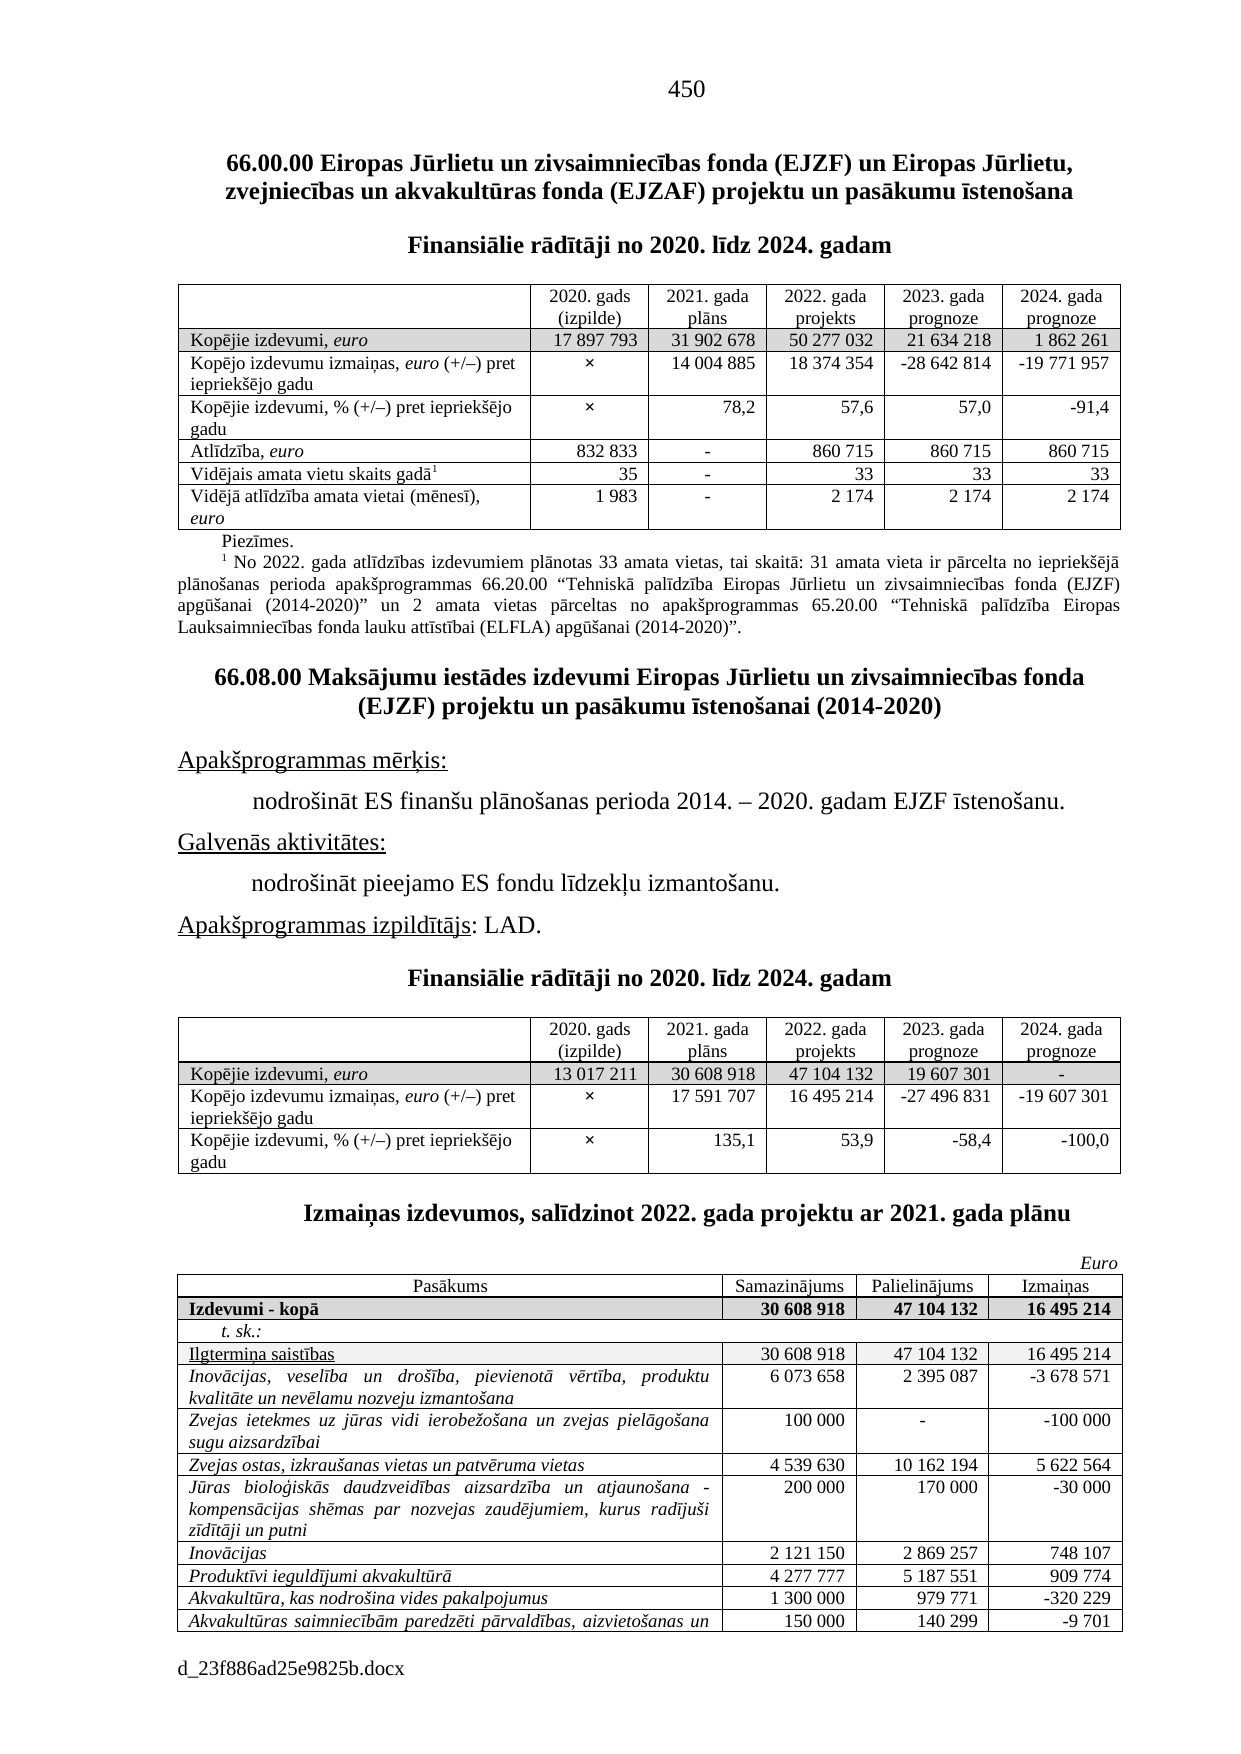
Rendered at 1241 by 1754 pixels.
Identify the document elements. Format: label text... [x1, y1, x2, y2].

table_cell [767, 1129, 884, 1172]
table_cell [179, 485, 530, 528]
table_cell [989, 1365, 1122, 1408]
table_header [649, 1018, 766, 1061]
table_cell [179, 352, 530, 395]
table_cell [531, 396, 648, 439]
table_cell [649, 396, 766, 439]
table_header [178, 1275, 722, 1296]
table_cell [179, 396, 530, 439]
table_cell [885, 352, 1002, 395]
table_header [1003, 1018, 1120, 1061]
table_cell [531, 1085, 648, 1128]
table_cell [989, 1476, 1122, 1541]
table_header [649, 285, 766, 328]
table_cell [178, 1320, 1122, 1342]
text Euro [1002, 1252, 1122, 1274]
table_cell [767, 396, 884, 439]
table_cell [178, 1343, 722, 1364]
text Apakšprogrammas izpildītājs: LAD. [177, 910, 1122, 938]
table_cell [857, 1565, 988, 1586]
text 1 No 2022. gada atlīdzības izdevumiem plānotas 33 amata vietas, tai skaitā: 31 amata vieta ir pārcelta no iepriekšējā plānošanas perioda apakšprogrammas 66.20.00 “Tehniskā palīdzība Eiropas Jūrlietu un zivsaimniecības fonda (EJZF) apgūšanai (2014-2020)” un 2 amata vietas pārceltas no apakšprogrammas 65.20.00 “Tehniskā palīdzība Eiropas Lauksaimniecības fonda lauku attīstībai (ELFLA) apgūšanai (2014-2020)”. [177, 551, 1122, 637]
text 66.00.00 Eiropas Jūrlietu un zivsaimniecības fonda (EJZF) un Eiropas Jūrlietu, zvejniecības un akvakultūras fonda (EJZAF) projektu un pasākumu īstenošana [177, 148, 1122, 205]
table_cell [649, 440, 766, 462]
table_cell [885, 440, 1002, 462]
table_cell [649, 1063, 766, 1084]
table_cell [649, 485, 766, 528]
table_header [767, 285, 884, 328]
text Finansiālie rādītāji no 2020. līdz 2024. gadam [177, 230, 1122, 259]
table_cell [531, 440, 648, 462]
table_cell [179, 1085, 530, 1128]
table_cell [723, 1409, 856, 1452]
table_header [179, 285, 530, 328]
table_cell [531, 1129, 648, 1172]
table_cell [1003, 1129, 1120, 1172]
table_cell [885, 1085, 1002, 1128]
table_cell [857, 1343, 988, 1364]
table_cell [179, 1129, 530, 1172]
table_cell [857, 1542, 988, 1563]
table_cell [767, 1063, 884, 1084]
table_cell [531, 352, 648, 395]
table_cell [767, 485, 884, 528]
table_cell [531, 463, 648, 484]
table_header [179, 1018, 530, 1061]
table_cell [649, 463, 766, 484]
text Izmaiņas izdevumos, salīdzinot 2022. gada projektu ar 2021. gada plānu [177, 1198, 1122, 1227]
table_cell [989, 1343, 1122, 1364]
text Finansiālie rādītāji no 2020. līdz 2024. gadam [177, 963, 1122, 992]
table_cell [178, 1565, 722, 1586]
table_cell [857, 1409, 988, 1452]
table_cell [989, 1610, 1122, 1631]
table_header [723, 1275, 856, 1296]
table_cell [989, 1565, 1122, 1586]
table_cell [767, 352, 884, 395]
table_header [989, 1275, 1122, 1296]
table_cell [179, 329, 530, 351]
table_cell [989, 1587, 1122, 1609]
text nodrošināt pieejamo ES fondu līdzekļu izmantošanu. [177, 868, 1122, 897]
text 66.08.00 Maksājumu iestādes izdevumi Eiropas Jūrlietu un zivsaimniecības fonda (EJZF) projektu un pasākumu īstenošanai (2014-2020) [177, 662, 1122, 720]
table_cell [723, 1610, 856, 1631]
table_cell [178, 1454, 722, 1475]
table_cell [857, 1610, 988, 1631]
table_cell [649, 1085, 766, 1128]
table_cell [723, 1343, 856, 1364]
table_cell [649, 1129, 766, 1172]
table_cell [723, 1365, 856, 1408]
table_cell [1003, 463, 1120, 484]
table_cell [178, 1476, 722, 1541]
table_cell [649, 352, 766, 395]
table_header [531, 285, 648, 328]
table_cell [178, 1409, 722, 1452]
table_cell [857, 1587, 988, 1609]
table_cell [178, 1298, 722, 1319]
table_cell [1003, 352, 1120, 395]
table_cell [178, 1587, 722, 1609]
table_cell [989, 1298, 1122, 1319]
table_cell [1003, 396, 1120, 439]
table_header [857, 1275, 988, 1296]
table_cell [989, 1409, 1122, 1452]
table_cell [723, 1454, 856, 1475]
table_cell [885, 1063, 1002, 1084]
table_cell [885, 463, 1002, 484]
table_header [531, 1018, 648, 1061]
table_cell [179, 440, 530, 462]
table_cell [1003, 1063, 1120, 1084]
text nodrošināt ES finanšu plānošanas perioda 2014. – 2020. gadam EJZF īstenošanu. [177, 786, 1122, 815]
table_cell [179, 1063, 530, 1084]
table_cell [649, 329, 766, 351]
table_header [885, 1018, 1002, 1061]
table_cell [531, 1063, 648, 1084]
text Galvenās aktivitātes: [177, 827, 1122, 856]
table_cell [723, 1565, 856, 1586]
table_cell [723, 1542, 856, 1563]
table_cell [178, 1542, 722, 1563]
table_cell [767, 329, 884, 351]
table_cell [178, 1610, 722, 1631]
text Piezīmes. [177, 529, 1122, 551]
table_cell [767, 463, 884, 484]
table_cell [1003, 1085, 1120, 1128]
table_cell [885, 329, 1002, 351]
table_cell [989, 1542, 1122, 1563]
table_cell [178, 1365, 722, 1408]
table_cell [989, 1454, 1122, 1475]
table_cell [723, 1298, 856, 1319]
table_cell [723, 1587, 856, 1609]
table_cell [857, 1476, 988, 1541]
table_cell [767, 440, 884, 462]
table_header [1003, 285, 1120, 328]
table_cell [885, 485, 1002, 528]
text Apakšprogrammas mērķis: [177, 745, 1122, 773]
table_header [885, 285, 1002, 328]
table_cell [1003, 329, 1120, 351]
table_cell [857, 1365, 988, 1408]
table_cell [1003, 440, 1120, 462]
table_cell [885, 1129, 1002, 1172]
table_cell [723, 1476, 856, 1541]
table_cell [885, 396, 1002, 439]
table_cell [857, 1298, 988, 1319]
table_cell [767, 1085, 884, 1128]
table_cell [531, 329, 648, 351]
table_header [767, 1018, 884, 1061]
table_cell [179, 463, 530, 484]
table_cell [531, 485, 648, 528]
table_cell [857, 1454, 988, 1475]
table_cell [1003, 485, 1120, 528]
